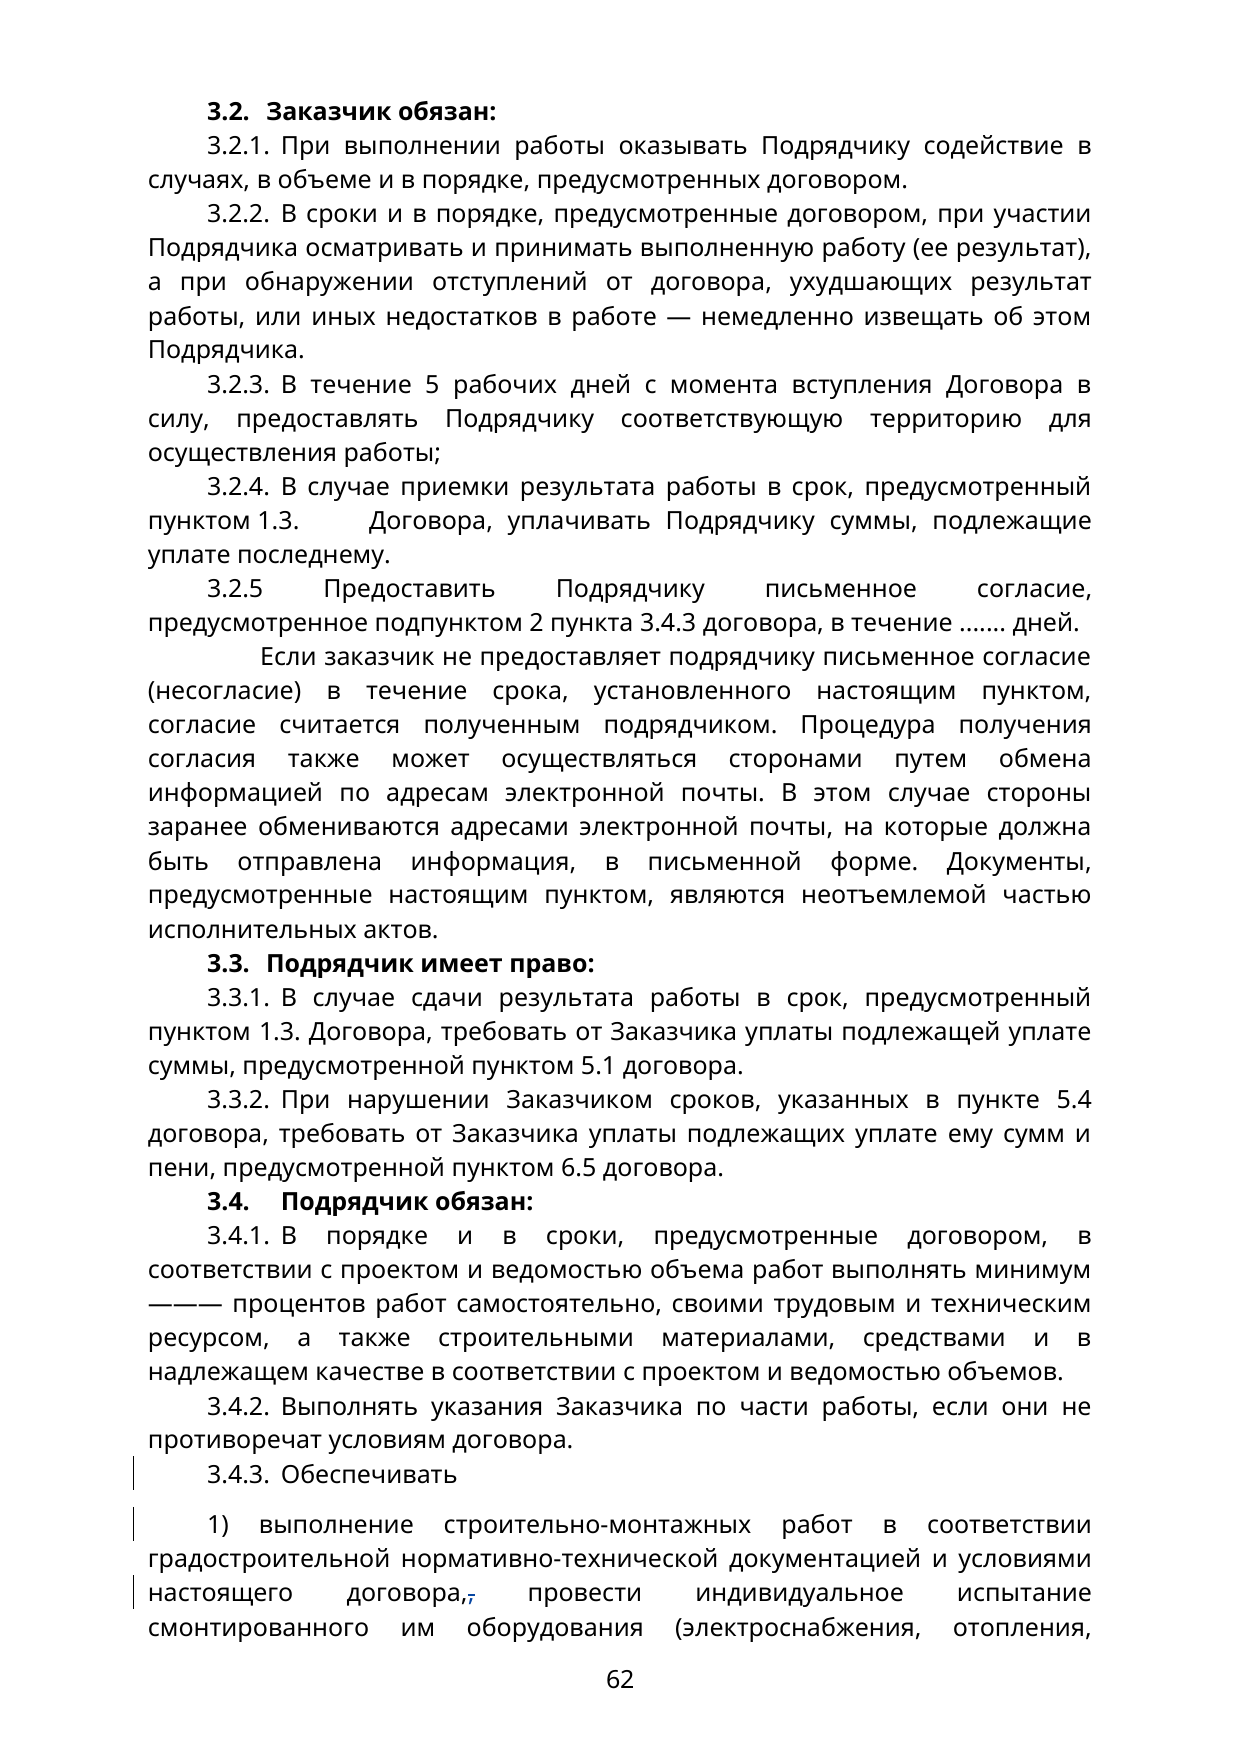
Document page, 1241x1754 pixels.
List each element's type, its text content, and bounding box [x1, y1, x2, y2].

text 3.2.3. В течение 5 рабочих дней с момента вступления Договора в силу, предоставлять Подрядчику соответствующую территорию для осуществления работы; [148, 366, 1092, 468]
text Если заказчик не предоставляет подрядчику письменное согласие (несогласие) в течение срока, установленного настоящим пунктом, согласие считается полученным подрядчиком. Процедура получения согласия также может осуществляться сторонами путем обмена информацией по адресам электронной почты. В этом случае стороны заранее обмениваются адресами электронной почты, на которые должна быть отправлена информация, в письменной форме. Документы, предусмотренные настоящим пунктом, являются неотъемлемой частью исполнительных актов. [148, 639, 1092, 945]
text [148, 1507, 1092, 1643]
text 3.3. Подрядчик имеет право: [148, 945, 1092, 979]
text 3.4. Подрядчик обязан: [148, 1184, 1092, 1218]
text 3.3.1. В случае сдачи результата работы в срок, предусмотренный пунктом 1.3. Договора, требовать от Заказчика уплаты подлежащей уплате суммы, предусмотренной пунктом 5.1 договора. [148, 979, 1092, 1082]
text 3.4.2. Выполнять указания Заказчика по части работы, если они не противоречат условиям договора. [148, 1388, 1092, 1456]
text 3.2.5 Предоставить Подрядчику письменное согласие, предусмотренное подпунктом 2 пункта 3.4.3 договора, в течение ....... дней. [148, 571, 1092, 639]
text 3.3.2. При нарушении Заказчиком сроков, указанных в пункте 5.4 договора, требовать от Заказчика уплаты подлежащих уплате ему сумм и пени, предусмотренной пунктом 6.5 договора. [148, 1082, 1092, 1184]
text 3.4.3. Обеспечивать [148, 1456, 1092, 1490]
text 3.2.1. При выполнении работы оказывать Подрядчику содействие в случаях, в объеме и в порядке, предусмотренных договором. [148, 128, 1092, 196]
text 3.2. Заказчик обязан: [148, 94, 1092, 128]
text 3.2.2. В сроки и в порядке, предусмотренные договором, при участии Подрядчика осматривать и принимать выполненную работу (ее результат), а при обнаружении отступлений от договора, ухудшающих результат работы, или иных недостатков в работе — немедленно извещать об этом Подрядчика. [148, 196, 1092, 366]
text 3.2.4. В случае приемки результата работы в срок, предусмотренный пунктом 1.3. Договора, уплачивать Подрядчику суммы, подлежащие уплате последнему. [148, 468, 1092, 571]
text 3.4.1. В порядке и в сроки, предусмотренные договором, в соответствии с проектом и ведомостью объема работ выполнять минимум ——— процентов работ самостоятельно, своими трудовым и техническим ресурсом, а также строительными материалами, средствами и в надлежащем качестве в соответствии с проектом и ведомостью объемов. [148, 1218, 1092, 1388]
